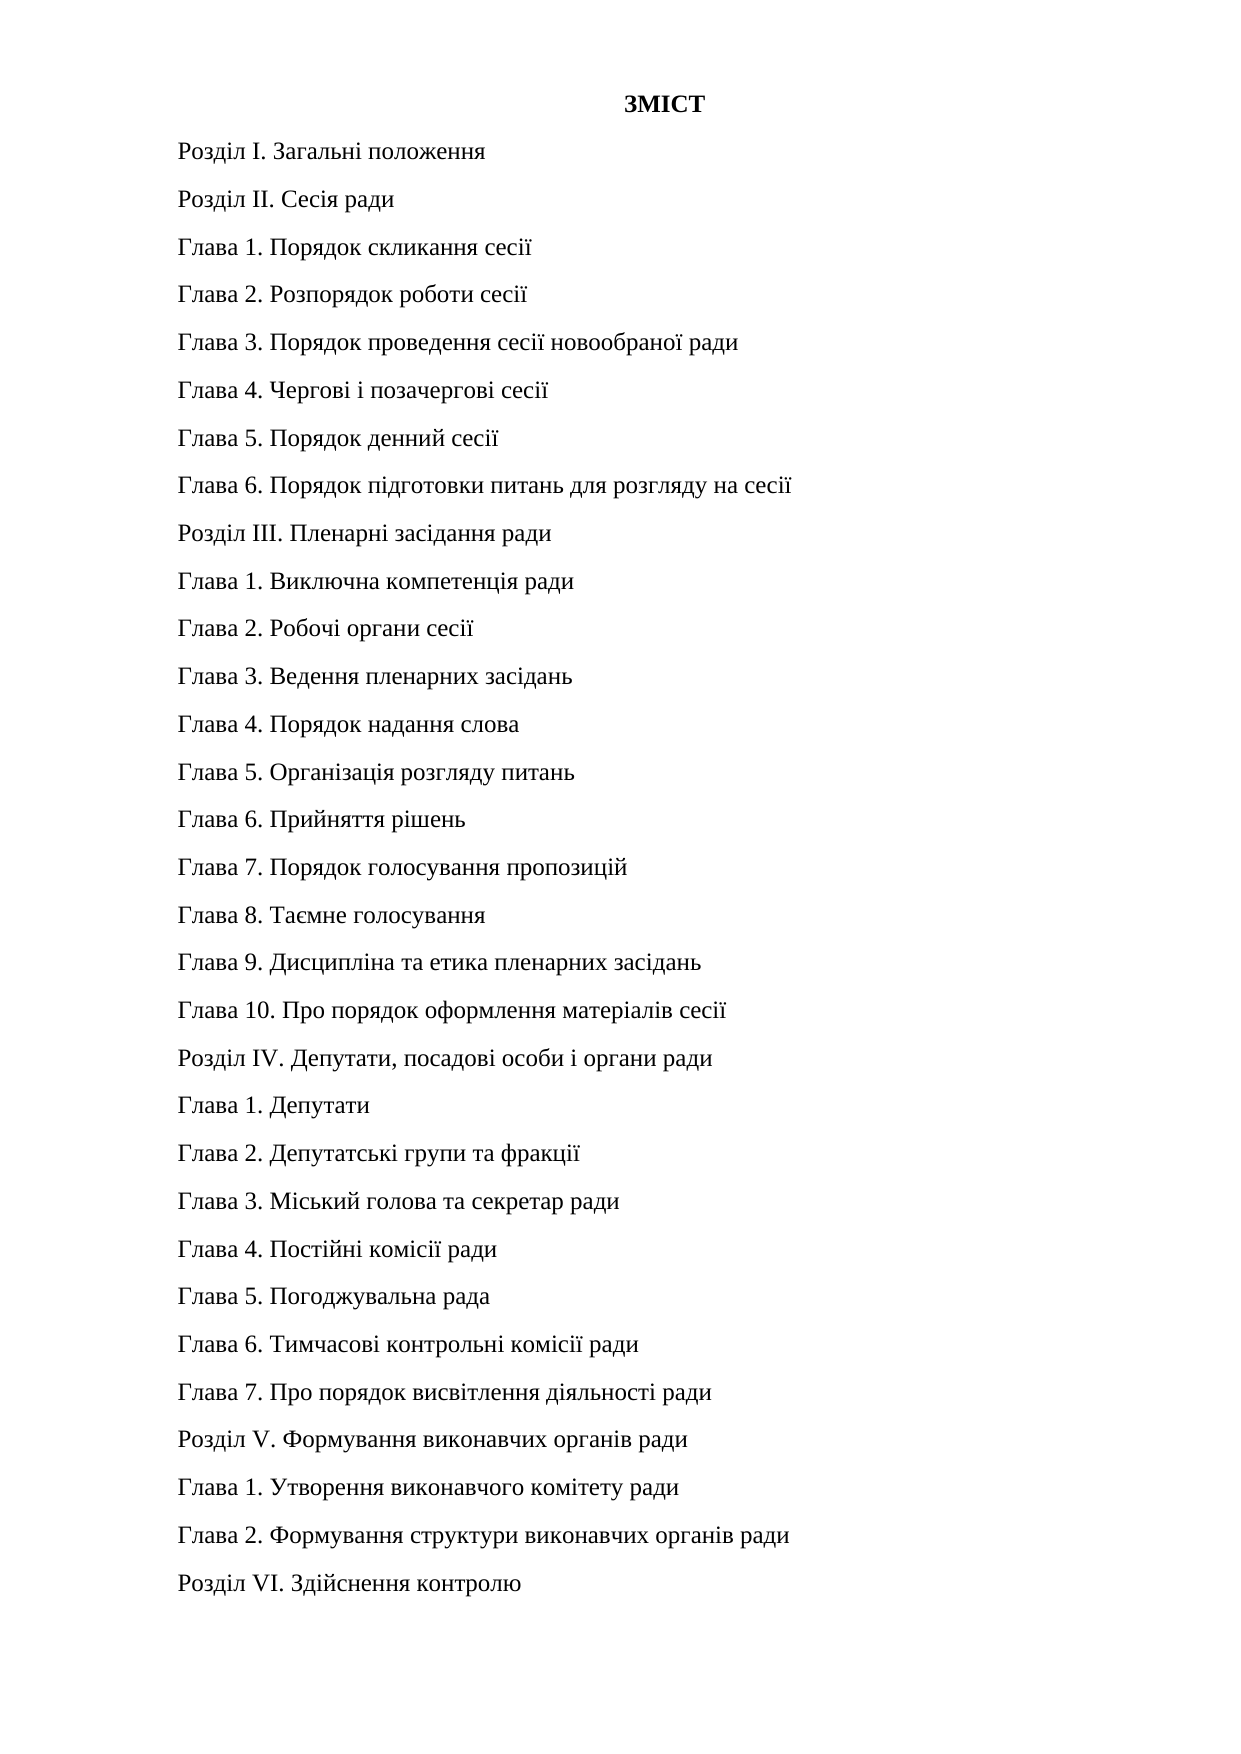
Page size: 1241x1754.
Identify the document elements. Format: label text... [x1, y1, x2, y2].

text Глава 3. Порядок проведення сесії новообраної ради [177, 327, 1152, 356]
text Розділ IV. Депутати, посадові особи і органи ради [177, 1043, 1152, 1072]
text Глава 2. Депутатські групи та фракції [177, 1138, 1152, 1167]
text Глава 6. Порядок підготовки питань для розгляду на сесії [177, 470, 1152, 499]
text Глава 4. Чергові і позачергові сесії [177, 375, 1152, 404]
text Глава 5. Порядок денний сесії [177, 423, 1152, 451]
text Глава 4. Постійні комісії ради [177, 1234, 1152, 1262]
text Глава 2. Робочі органи сесії [177, 613, 1152, 642]
text Глава 9. Дисципліна та етика пленарних засідань [177, 947, 1152, 976]
text Розділ VI. Здійснення контролю [177, 1568, 1152, 1596]
text Глава 8. Таємне голосування [177, 900, 1152, 928]
text Глава 6. Тимчасові контрольні комісії ради [177, 1329, 1152, 1358]
text Глава 1. Депутати [177, 1091, 1152, 1119]
text Глава 7. Порядок голосування пропозицій [177, 852, 1152, 881]
text Глава 5. Організація розгляду питань [177, 757, 1152, 785]
text ЗМІСТ [177, 89, 1152, 117]
text Глава 2. Формування структури виконавчих органів ради [177, 1520, 1152, 1549]
text Розділ V. Формування виконавчих органів ради [177, 1424, 1152, 1453]
text Розділ ІІ. Сесія ради [177, 184, 1152, 213]
text Глава 1. Утворення виконавчого комітету ради [177, 1472, 1152, 1501]
text Глава 4. Порядок надання слова [177, 709, 1152, 738]
text Глава 6. Прийняття рішень [177, 804, 1152, 833]
text Розділ ІІІ. Пленарні засідання ради [177, 518, 1152, 547]
text Глава 5. Погоджувальна рада [177, 1281, 1152, 1310]
text Глава 2. Розпорядок роботи сесії [177, 279, 1152, 308]
text Глава 1. Порядок скликання сесії [177, 232, 1152, 261]
text Розділ І. Загальні положення [177, 136, 1152, 165]
text Глава 10. Про порядок оформлення матеріалів сесії [177, 995, 1152, 1024]
text Глава 7. Про порядок висвітлення діяльності ради [177, 1377, 1152, 1406]
text Глава 1. Виключна компетенція ради [177, 566, 1152, 594]
text Глава 3. Міський голова та секретар ради [177, 1186, 1152, 1215]
text Глава 3. Ведення пленарних засідань [177, 661, 1152, 690]
